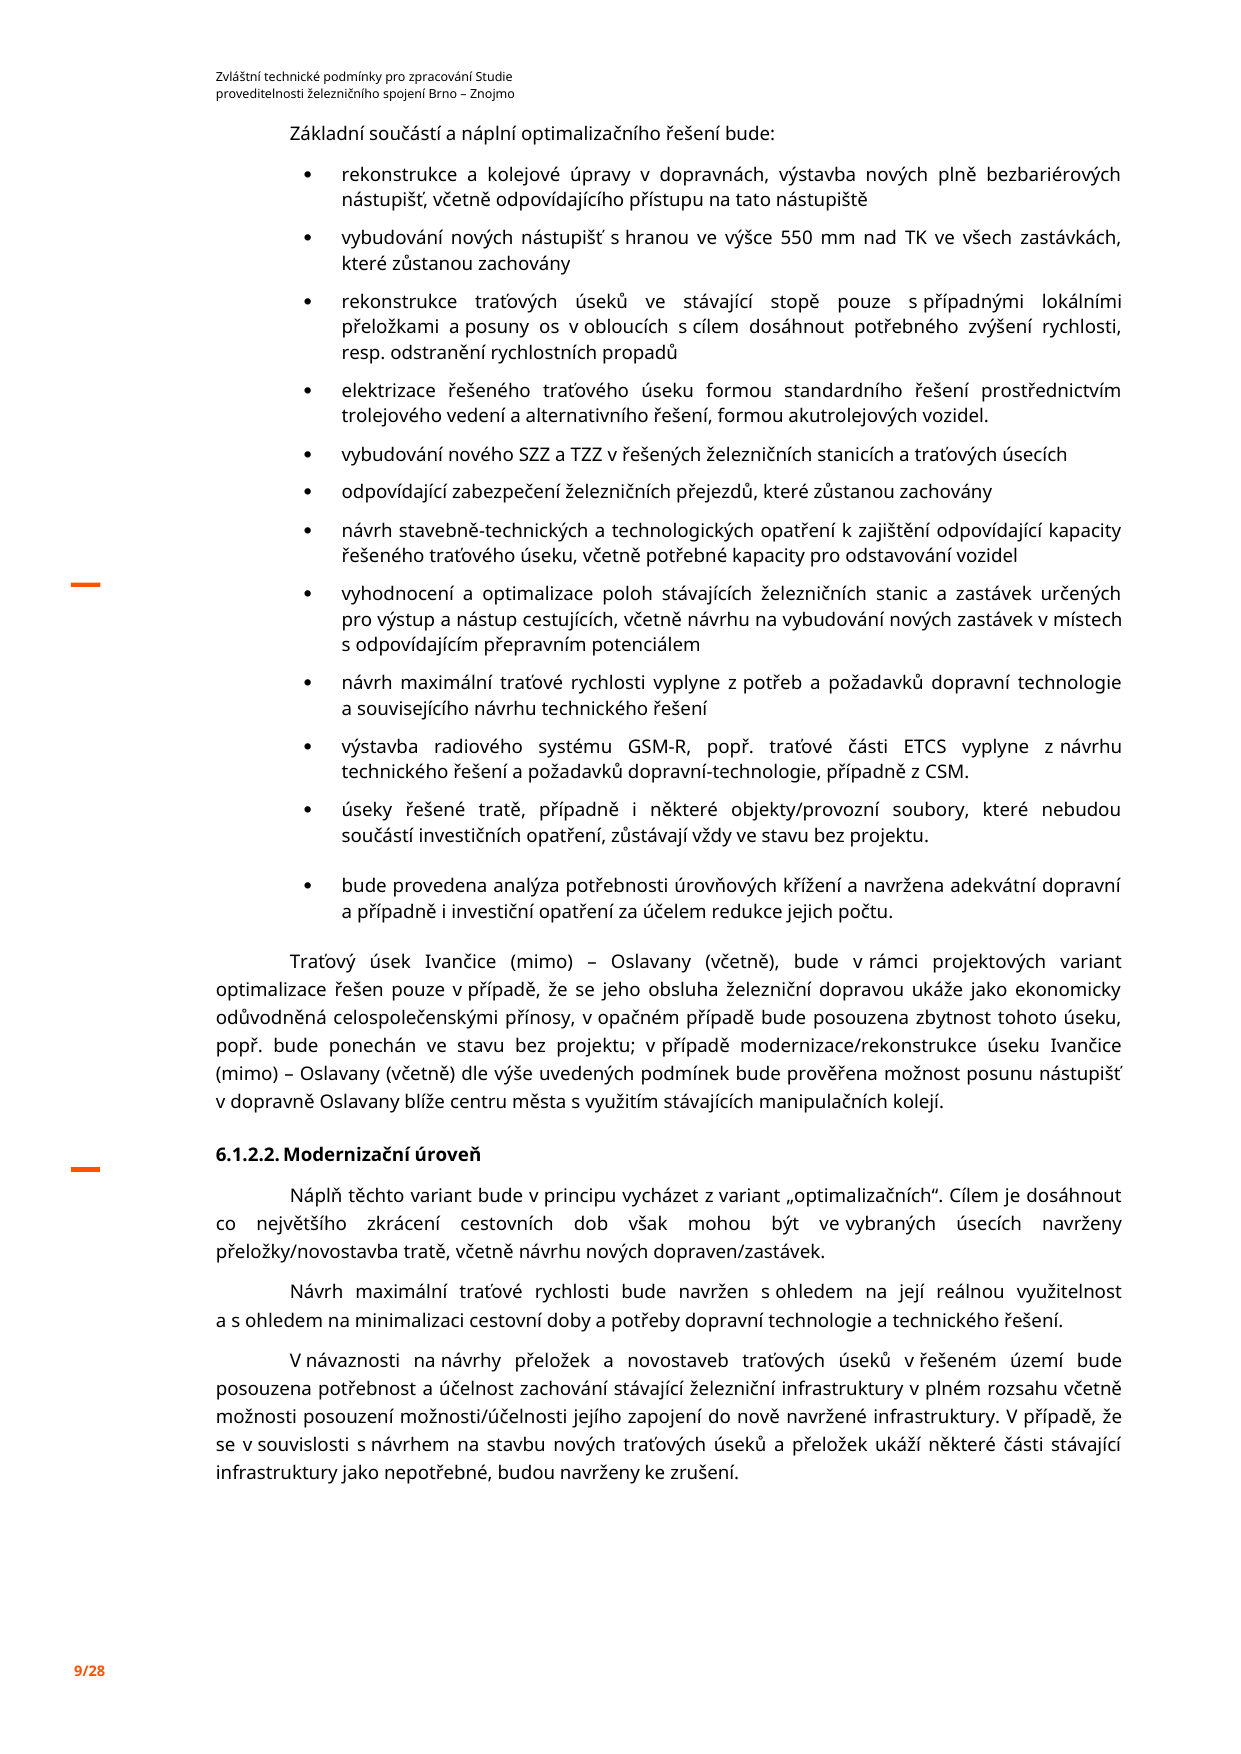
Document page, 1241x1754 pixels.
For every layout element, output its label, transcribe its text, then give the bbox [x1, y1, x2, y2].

list výstavba radiového systému GSM-R, popř. traťové části ETCS vyplyne z návrhu technického řešení a požadavků dopravní-technologie, případně z CSM. [304, 733, 1122, 784]
text Traťový úsek Ivančice (mimo) – Oslavany (včetně), bude v rámci projektových variant optimalizace řešen pouze v případě, že se jeho obsluha železniční dopravou ukáže jako ekonomicky odůvodněná celospolečenskými přínosy, v opačném případě bude posouzena zbytnost tohoto úseku, popř. bude ponechán ve stavu bez projektu; v případě modernizace/rekonstrukce úseku Ivančice (mimo) – Oslavany (včetně) dle výše uvedených podmínek bude prověřena možnost posunu nástupišť v dopravně Oslavany blíže centru města s využitím stávajících manipulačních kolejí. [216, 949, 1122, 1114]
text Návrh maximální traťové rychlosti bude navržen s ohledem na její reálnou využitelnost a s ohledem na minimalizaci cestovní doby a potřeby dopravní technologie a technického řešení. [216, 1279, 1122, 1332]
list odpovídající zabezpečení železničních přejezdů, které zůstanou zachovány [304, 479, 1122, 504]
list návrh maximální traťové rychlosti vyplyne z potřeb a požadavků dopravní technologie a souvisejícího návrhu technického řešení [304, 669, 1122, 721]
list elektrizace řešeného traťového úseku formou standardního řešení prostřednictvím trolejového vedení a alternativního řešení, formou akutrolejových vozidel. [304, 377, 1122, 428]
text Základní součástí a náplní optimalizačního řešení bude: [216, 121, 1122, 146]
list vybudování nových nástupišť s hranou ve výšce 550 mm nad TK ve všech zastávkách, které zůstanou zachovány [304, 225, 1122, 276]
list rekonstrukce traťových úseků ve stávající stopě pouze s případnými lokálními přeložkami a posuny os v obloucích s cílem dosáhnout potřebného zvýšení rychlosti, resp. odstranění rychlostních propadů [304, 288, 1122, 365]
text V návaznosti na návrhy přeložek a novostaveb traťových úseků v řešeném území bude posouzena potřebnost a účelnost zachování stávající železniční infrastruktury v plném rozsahu včetně možnosti posouzení možnosti/účelnosti jejího zapojení do nově navržené infrastruktury. V případě, že se v souvislosti s návrhem na stavbu nových traťových úseků a přeložek ukáží některé části stávající infrastruktury jako nepotřebné, budou navrženy ke zrušení. [216, 1347, 1122, 1485]
list vybudování nového SZZ a TZZ v řešených železničních stanicích a traťových úsecích [304, 441, 1122, 466]
list bude provedena analýza potřebnosti úrovňových křížení a navržena adekvátní dopravní a případně i investiční opatření za účelem redukce jejich počtu. [304, 873, 1122, 924]
list úseky řešené tratě, případně i některé objekty/provozní soubory, které nebudou součástí investičních opatření, zůstávají vždy ve stavu bez projektu. [304, 797, 1122, 848]
list rekonstrukce a kolejové úpravy v dopravnách, výstavba nových plně bezbariérových nástupišť, včetně odpovídajícího přístupu na tato nástupiště [304, 161, 1122, 212]
list návrh stavebně-technických a technologických opatření k zajištění odpovídající kapacity řešeného traťového úseku, včetně potřebné kapacity pro odstavování vozidel [304, 517, 1122, 568]
text Náplň těchto variant bude v principu vycházet z variant „optimalizačních“. Cílem je dosáhnout co největšího zkrácení cestovních dob však mohou být ve vybraných úsecích navrženy přeložky/novostavba tratě, včetně návrhu nových dopraven/zastávek. [216, 1182, 1122, 1264]
subtitle Modernizační úroveň [216, 1142, 1122, 1167]
list vyhodnocení a optimalizace poloh stávajících železničních stanic a zastávek určených pro výstup a nástup cestujících, včetně návrhu na vybudování nových zastávek v místech s odpovídajícím přepravním potenciálem [304, 580, 1122, 657]
